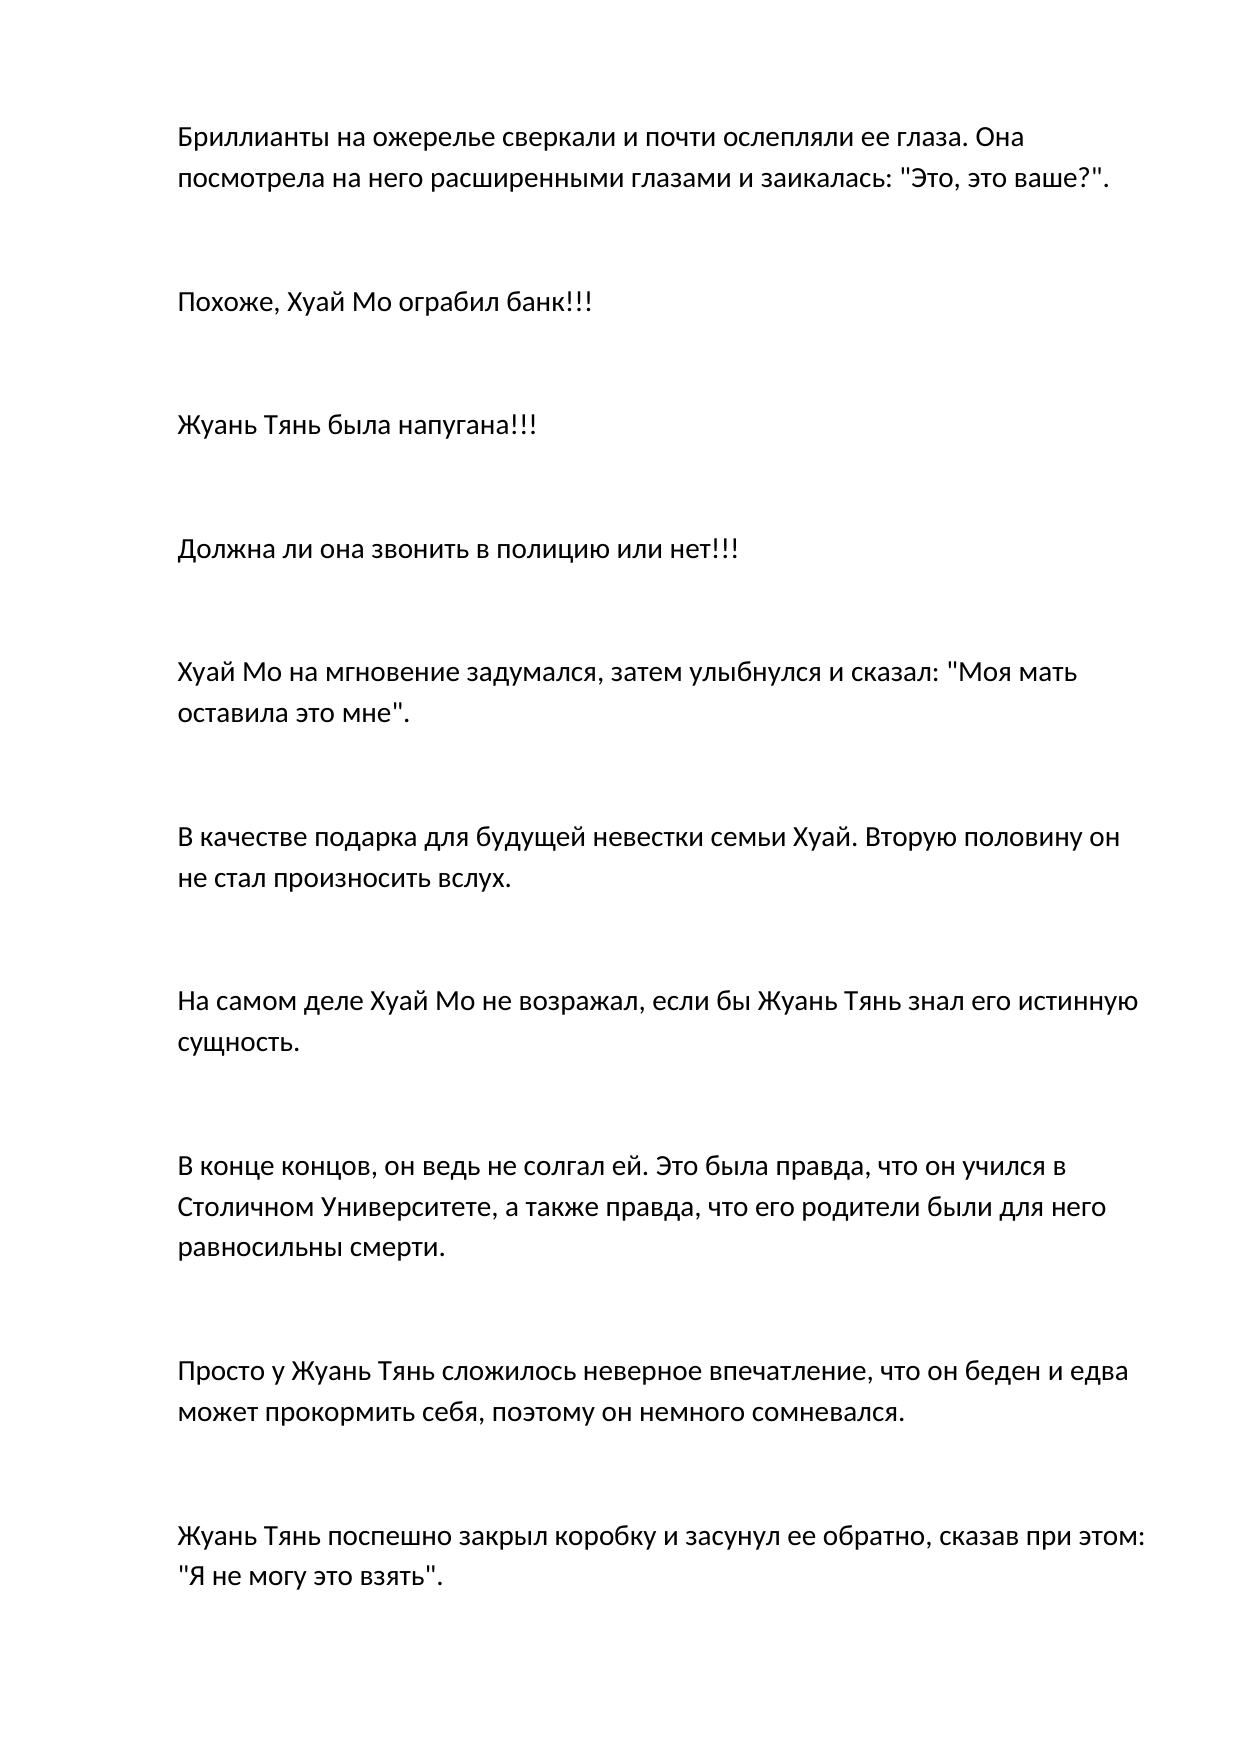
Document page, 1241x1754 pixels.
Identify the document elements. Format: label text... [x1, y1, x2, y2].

text Жуань Тянь была напугана!!! [177, 406, 1152, 442]
text Просто у Жуань Тянь сложилось неверное впечатление, что он беден и едва может прокормить себя, поэтому он немного сомневался. [177, 1352, 1152, 1429]
text В качестве подарка для будущей невестки семьи Хуай. Вторую половину он не стал произносить вслух. [177, 818, 1152, 894]
text На самом деле Хуай Мо не возражал, если бы Жуань Тянь знал его истинную сущность. [177, 982, 1152, 1059]
text Должна ли она звонить в полицию или нет!!! [177, 530, 1152, 565]
text Хуай Мо на мгновение задумался, затем улыбнулся и сказал: "Моя мать оставила это мне". [177, 653, 1152, 730]
text Жуань Тянь поспешно закрыл коробку и засунул ее обратно, сказав при этом: "Я не могу это взять". [177, 1517, 1152, 1593]
text Бриллианты на ожерелье сверкали и почти ослепляли ее глаза. Она посмотрела на него расширенными глазами и заикалась: "Это, это ваше?". [177, 118, 1152, 195]
text В конце концов, он ведь не солгал ей. Это была правда, что он учился в Столичном Университете, а также правда, что его родители были для него равносильны смерти. [177, 1147, 1152, 1264]
text Похоже, Хуай Мо ограбил банк!!! [177, 283, 1152, 318]
